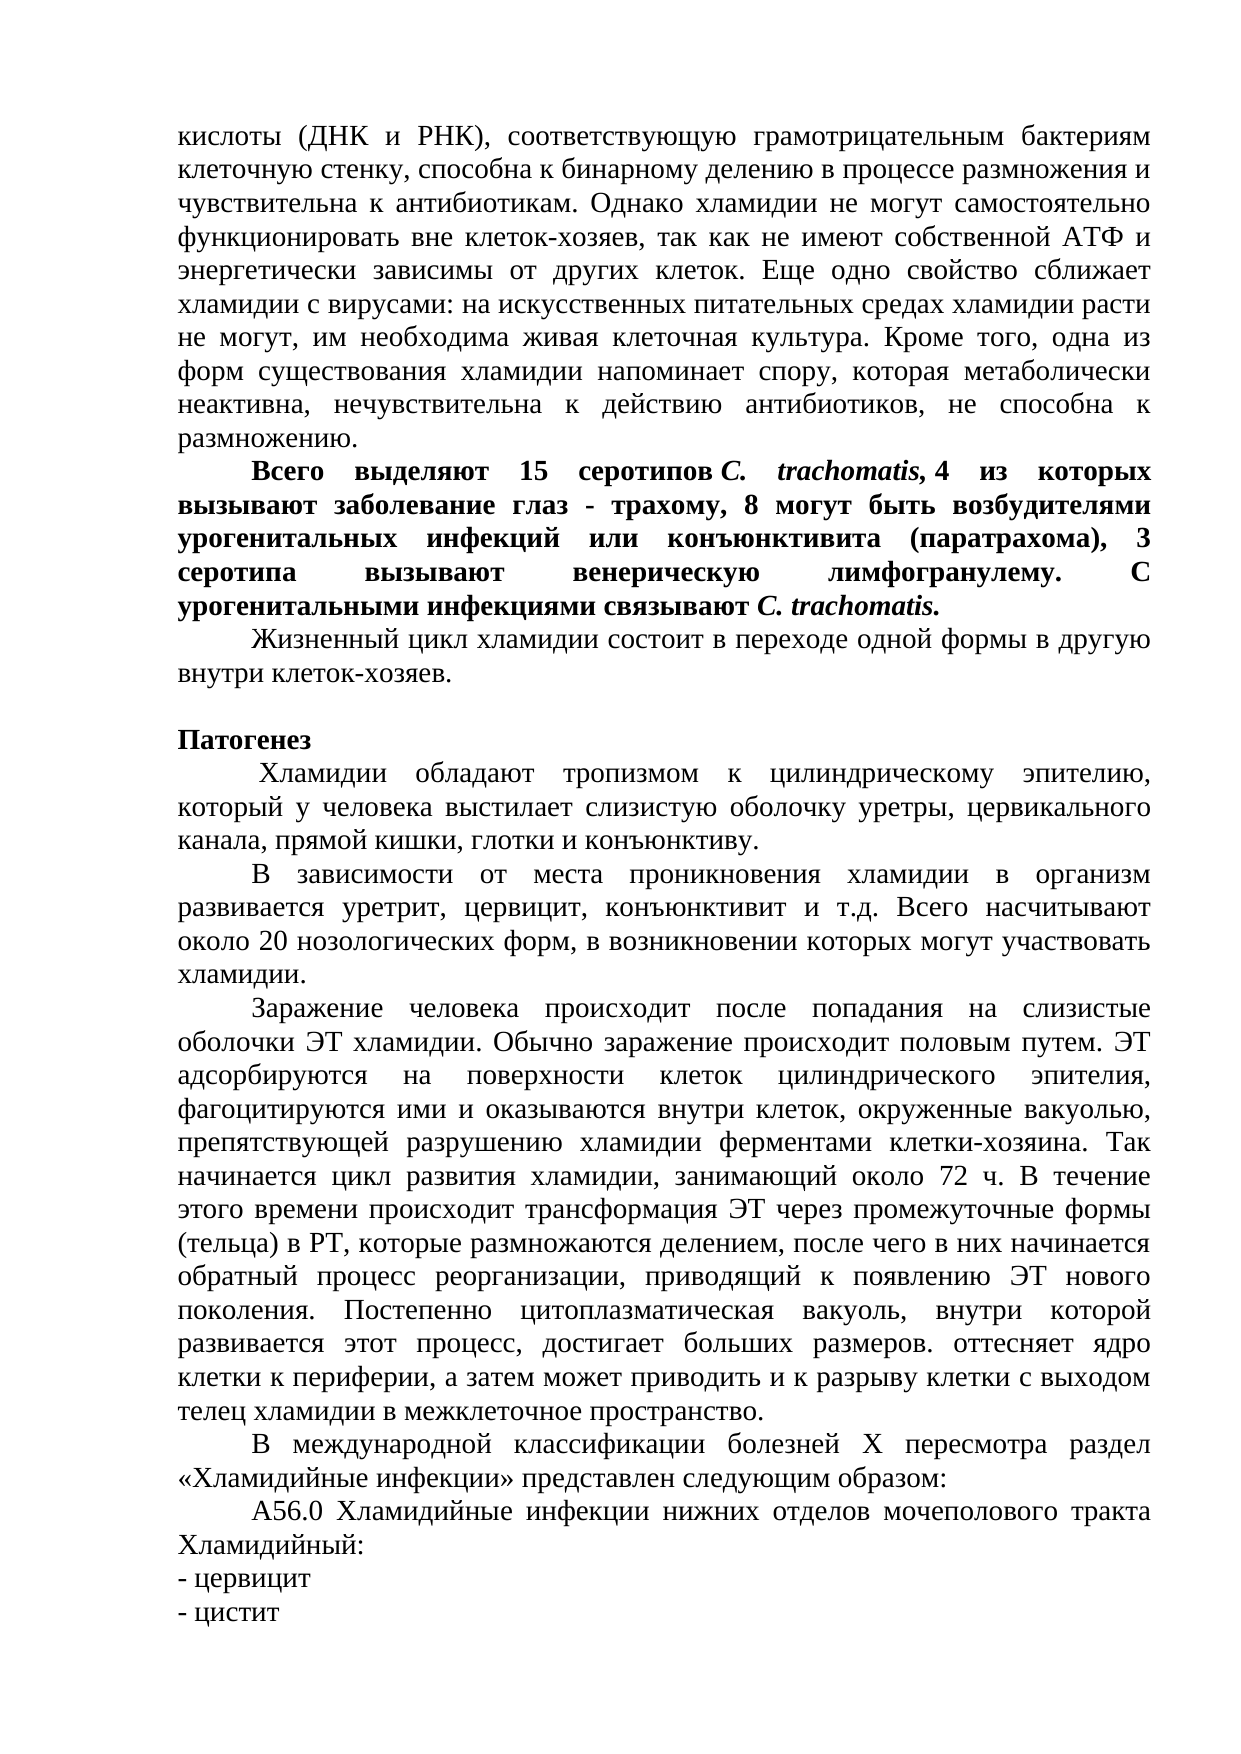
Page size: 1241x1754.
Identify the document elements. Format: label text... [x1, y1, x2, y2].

text Хламидии обладают тропизмом к цилиндрическому эпителию, который у человека выстилает слизистую оболочку уретры, цервикального канала, прямой кишки, глотки и конъюнктиву. [177, 755, 1152, 856]
text Всего выделяют 15 серотипов С. trachomatis, 4 из которых вызывают заболевание глаз - трахому, 8 могут быть возбудителями урогенитальных инфекций или конъюнктивита (паратрахома), 3 серотипа вызывают венерическую лимфогранулему. C урогенитальными инфекциями связывают C. trachomatis. [177, 453, 1152, 621]
text В международной классификации болезней Х пересмотра раздел «Хламидийные инфекции» представлен следующим образом: [177, 1426, 1152, 1493]
text - цервицит [177, 1560, 1152, 1594]
text Патогенез [177, 722, 1152, 755]
text Заражение человека происходит после попадания на слизистые оболочки ЭТ хламидии. Обычно заражение происходит половым путем. ЭТ адсорбируются на поверхности клеток цилиндрического эпителия, фагоцитируются ими и оказываются внутри клеток, окруженные вакуолью, препятствующей разрушению хламидии ферментами клетки-хозяина. Так начинается цикл развития хламидии, занимающий около 72 ч. В течение этого времени происходит трансформация ЭТ через промежуточные формы (тельца) в РТ, которые размножаются делением, после чего в них начинается обратный процесс реорганизации, приводящий к появлению ЭТ нового поколения. Постепенно цитоплазматическая вакуоль, внутри которой развивается этот процесс, достигает больших размеров. оттесняет ядро клетки к периферии, а затем может приводить и к разрыву клетки с выходом телец хламидии в межклеточное пространство. [177, 990, 1152, 1426]
text А56.0 Хламидийные инфекции нижних отделов мочеполового тракта Хламидийный: [177, 1493, 1152, 1560]
text Жизненный цикл хламидии состоит в переходе одной формы в другую внутри клеток-хозяев. [177, 621, 1152, 688]
text В зависимости от места проникновения хламидии в организм развивается уретрит, цервицит, конъюнктивит и т.д. Всего насчитывают около 20 нозологических форм, в возникновении которых могут участвовать хламидии. [177, 856, 1152, 990]
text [177, 118, 1152, 453]
text - цистит [177, 1594, 1152, 1627]
